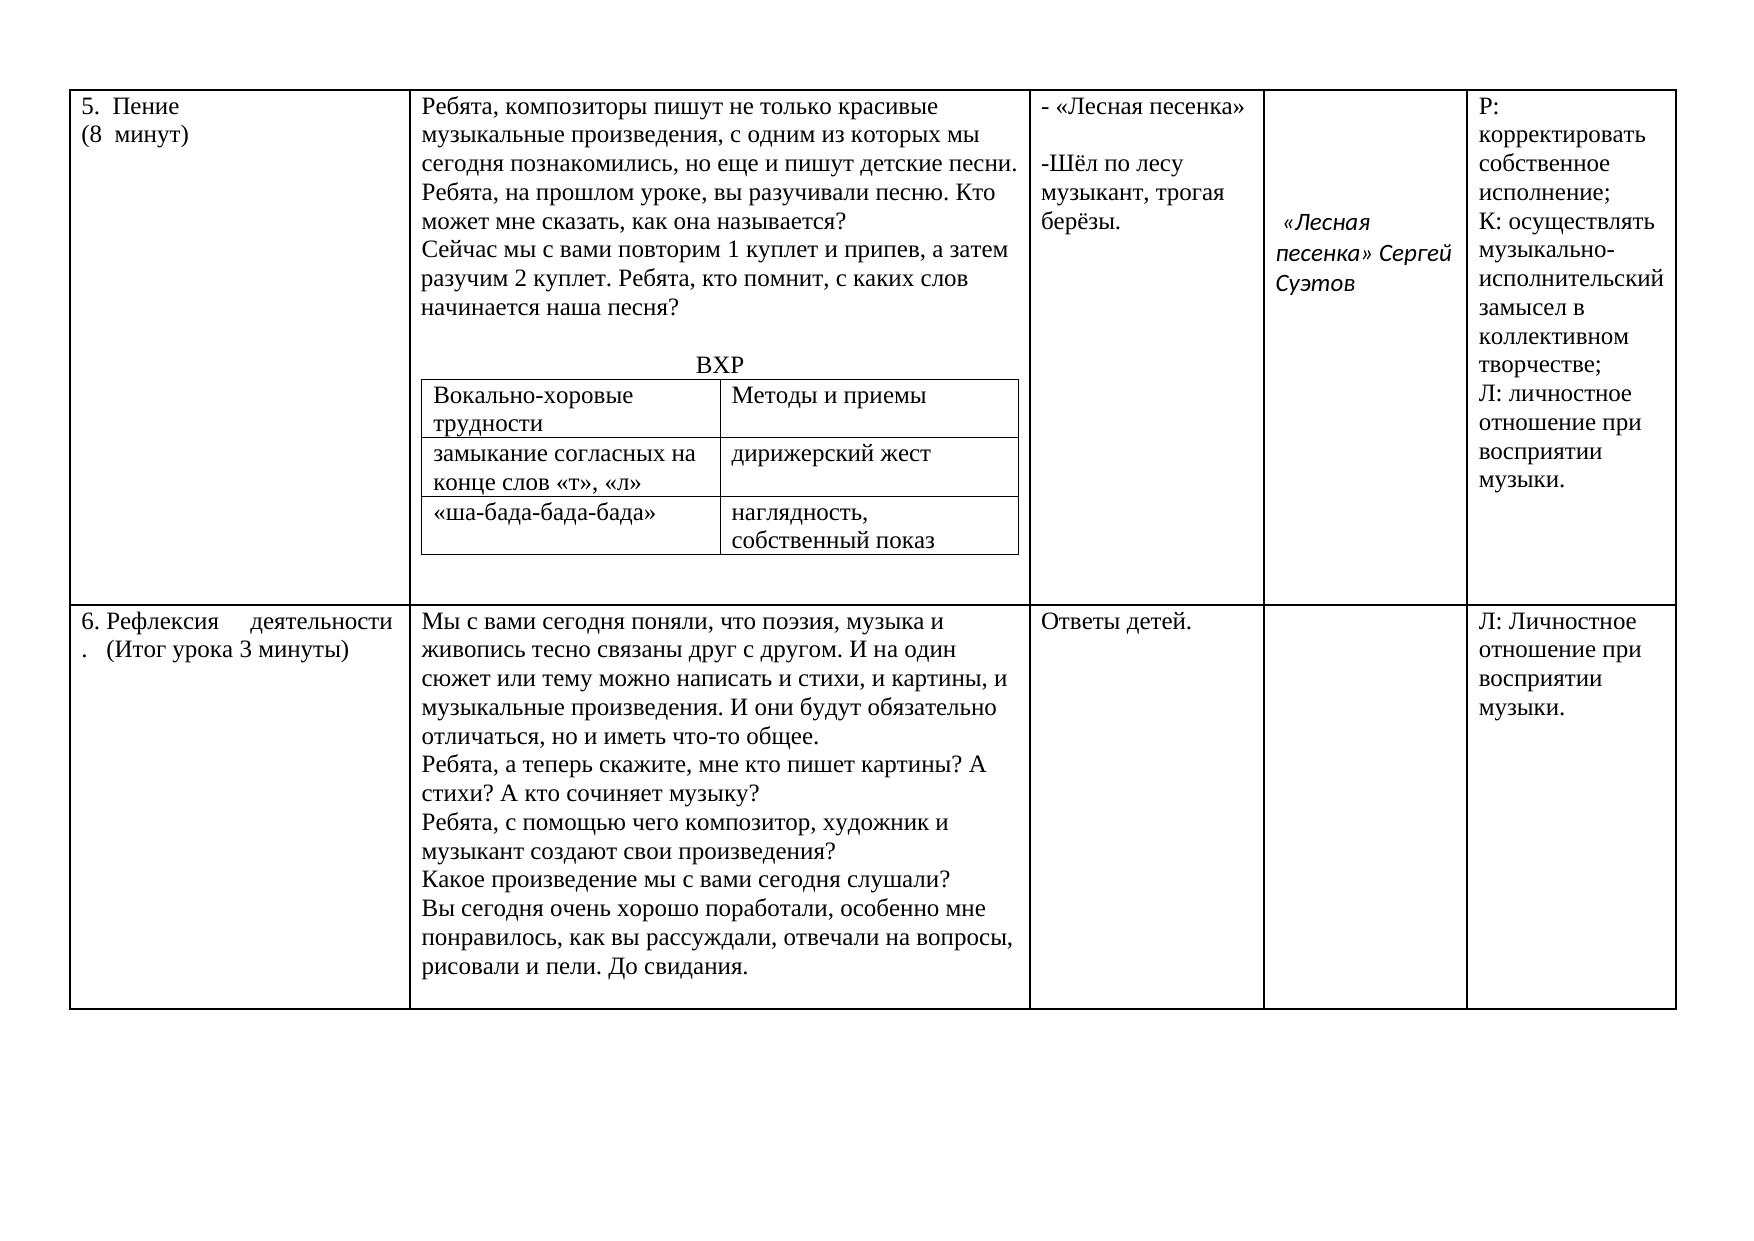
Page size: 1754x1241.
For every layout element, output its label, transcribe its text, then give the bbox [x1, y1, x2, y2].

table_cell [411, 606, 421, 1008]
table_cell 6. Рефлексия деятельности. (Итог урока 3 минуты) [71, 606, 409, 1008]
table_cell Л: Личностное отношение при восприятии музыки. [1468, 606, 1675, 1008]
table_cell Ответы детей. [1031, 606, 1263, 1008]
table_cell Ребята, композиторы пишут не только красивые музыкальные произведения, с одним из которых мы сегодня познакомились, но еще и пишут детские песни. Ребята, на прошлом уроке, вы разучивали песню. Кто может мне сказать, как она называется? Сейчас мы с вами повторим 1 куплет и припев, а затем разучим 2 куплет. Ребята, кто помнит, с каких слов начинается наша песня? ВХР [411, 91, 1029, 604]
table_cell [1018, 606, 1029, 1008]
table_cell [1265, 606, 1466, 1008]
table_cell Р: корректировать собственное исполнение; К: осуществлять музыкально-исполнительский замысел в коллективном творчестве; Л: личностное отношение при восприятии музыки. [1468, 91, 1675, 604]
table_cell 5. Пение (8 минут) [71, 91, 409, 604]
table_cell «Лесная песенка» Сергей Суэтов [1265, 91, 1466, 604]
table_cell - «Лесная песенка» -Шёл по лесу музыкант, трогая берёзы. [1031, 91, 1263, 604]
